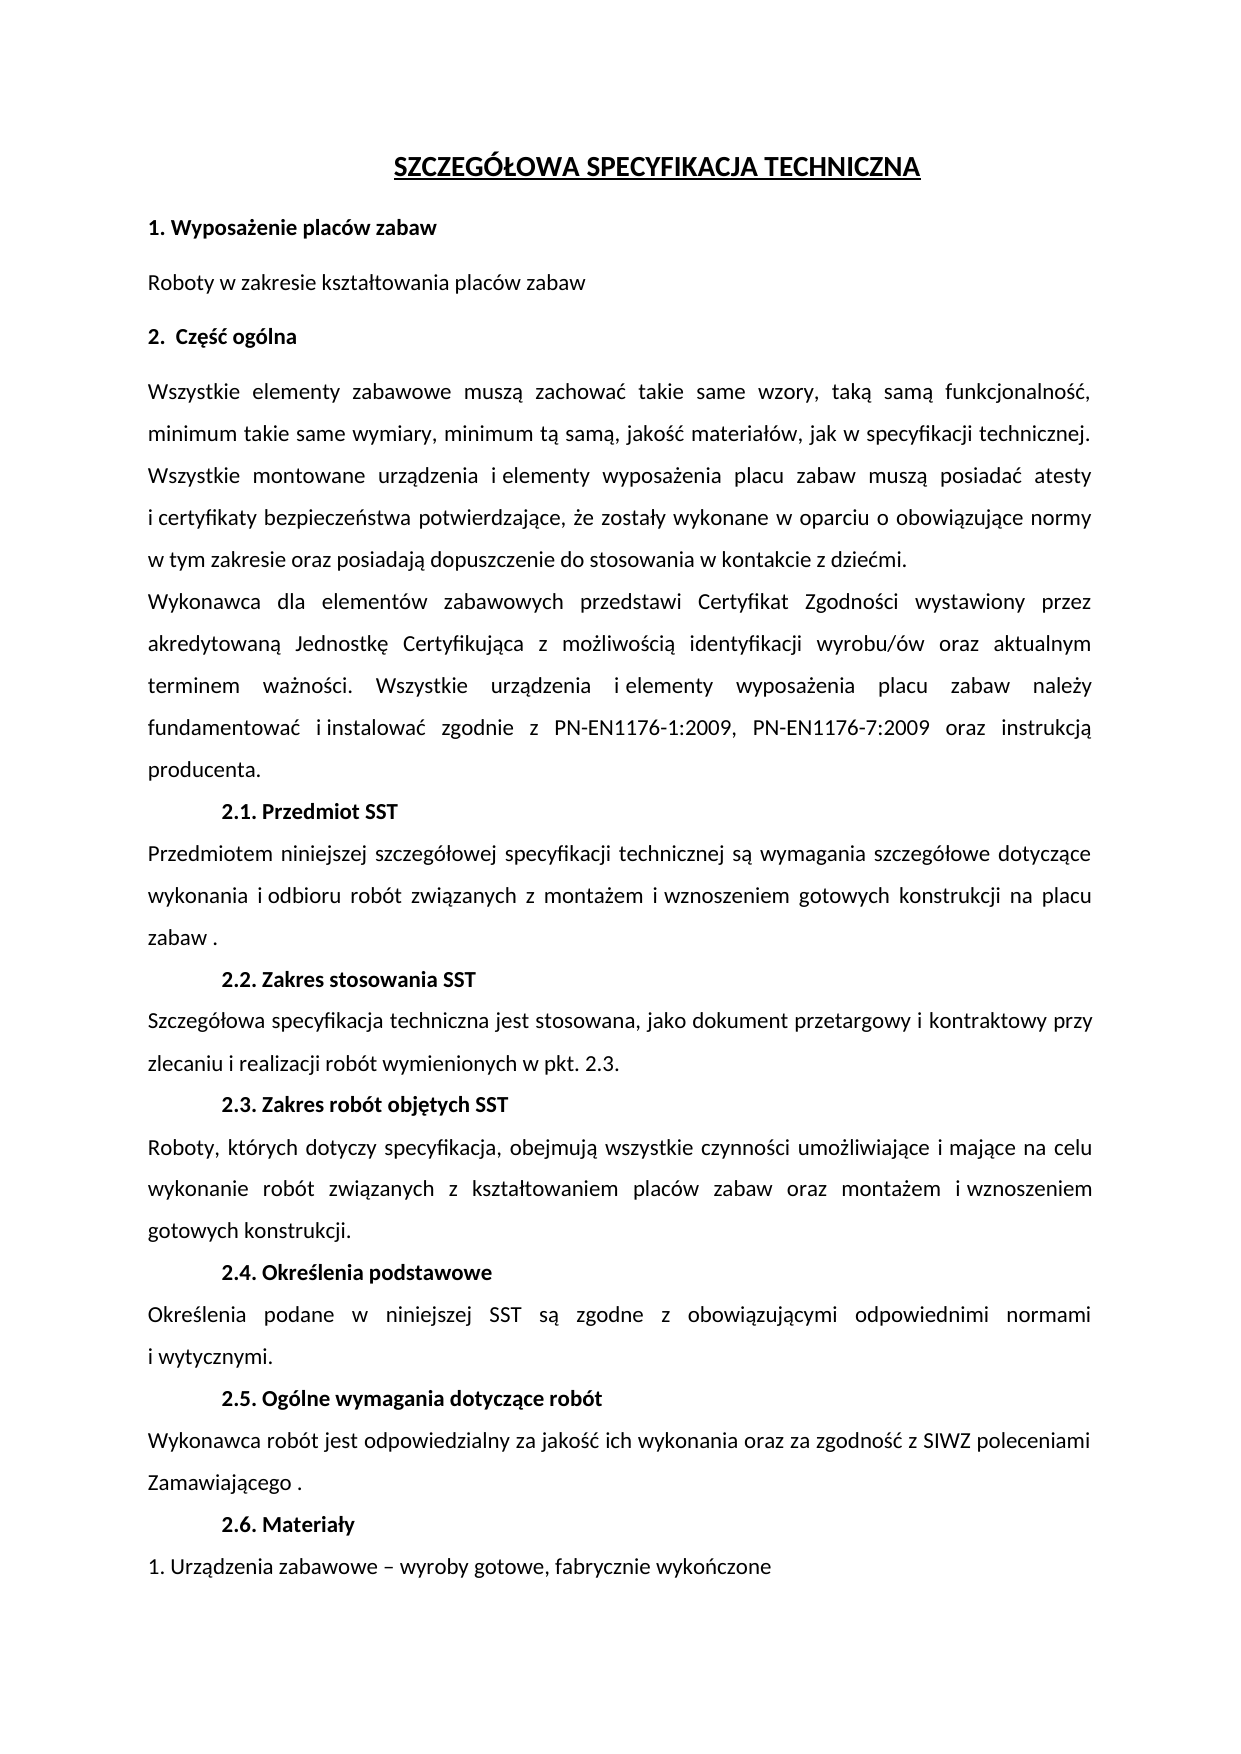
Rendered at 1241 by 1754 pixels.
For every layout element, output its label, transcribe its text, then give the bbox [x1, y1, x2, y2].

text Określenia podane w niniejszej SST są zgodne z obowiązującymi odpowiednimi normami i wytycznymi. [148, 1301, 1093, 1371]
text SZCZEGÓŁOWA SPECYFIKACJA TECHNICZNA [221, 148, 1093, 183]
text 2.3. Zakres robót objętych SST [221, 1091, 1093, 1119]
text 2.2. Zakres stosowania SST [221, 965, 1093, 993]
text Roboty, których dotyczy specyfikacja, obejmują wszystkie czynności umożliwiające i mające na celu wykonanie robót związanych z kształtowaniem placów zabaw oraz montażem i wznoszeniem gotowych konstrukcji. [148, 1133, 1093, 1244]
text 1. Wyposażenie placów zabaw [148, 213, 1093, 242]
text Wszystkie elementy zabawowe muszą zachować takie same wzory, taką samą funkcjonalność, minimum takie same wymiary, minimum tą samą, jakość materiałów, jak w specyfikacji technicznej. Wszystkie montowane urządzenia i elementy wyposażenia placu zabaw muszą posiadać atesty i certyfikaty bezpieczeństwa potwierdzające, że zostały wykonane w oparciu o obowiązujące normy w tym zakresie oraz posiadają dopuszczenie do stosowania w kontakcie z dziećmi. [148, 377, 1093, 573]
text 1. Urządzenia zabawowe – wyroby gotowe, fabrycznie wykończone [148, 1552, 1093, 1580]
text Wykonawca robót jest odpowiedzialny za jakość ich wykonania oraz za zgodność z SIWZ poleceniami Zamawiającego . [148, 1426, 1093, 1496]
text 2.5. Ogólne wymagania dotyczące robót [221, 1384, 1093, 1412]
text 2.6. Materiały [221, 1510, 1093, 1538]
text Szczegółowa specyfikacja techniczna jest stosowana, jako dokument przetargowy i kontraktowy przy zlecaniu i realizacji robót wymienionych w pkt. 2.3. [148, 1007, 1093, 1077]
text 2. Część ogólna [148, 322, 1093, 351]
text Wykonawca dla elementów zabawowych przedstawi Certyfikat Zgodności wystawiony przez akredytowaną Jednostkę Certyfikująca z możliwością identyfikacji wyrobu/ów oraz aktualnym terminem ważności. Wszystkie urządzenia i elementy wyposażenia placu zabaw należy fundamentować i instalować zgodnie z PN-EN1176-1:2009, PN-EN1176-7:2009 oraz instrukcją producenta. [148, 587, 1093, 783]
text Przedmiotem niniejszej szczegółowej specyfikacji technicznej są wymagania szczegółowe dotyczące wykonania i odbioru robót związanych z montażem i wznoszeniem gotowych konstrukcji na placu zabaw . [148, 839, 1093, 951]
text 2.1. Przedmiot SST [221, 797, 1093, 825]
text Roboty w zakresie kształtowania placów zabaw [148, 268, 1093, 296]
text 2.4. Określenia podstawowe [221, 1258, 1093, 1287]
